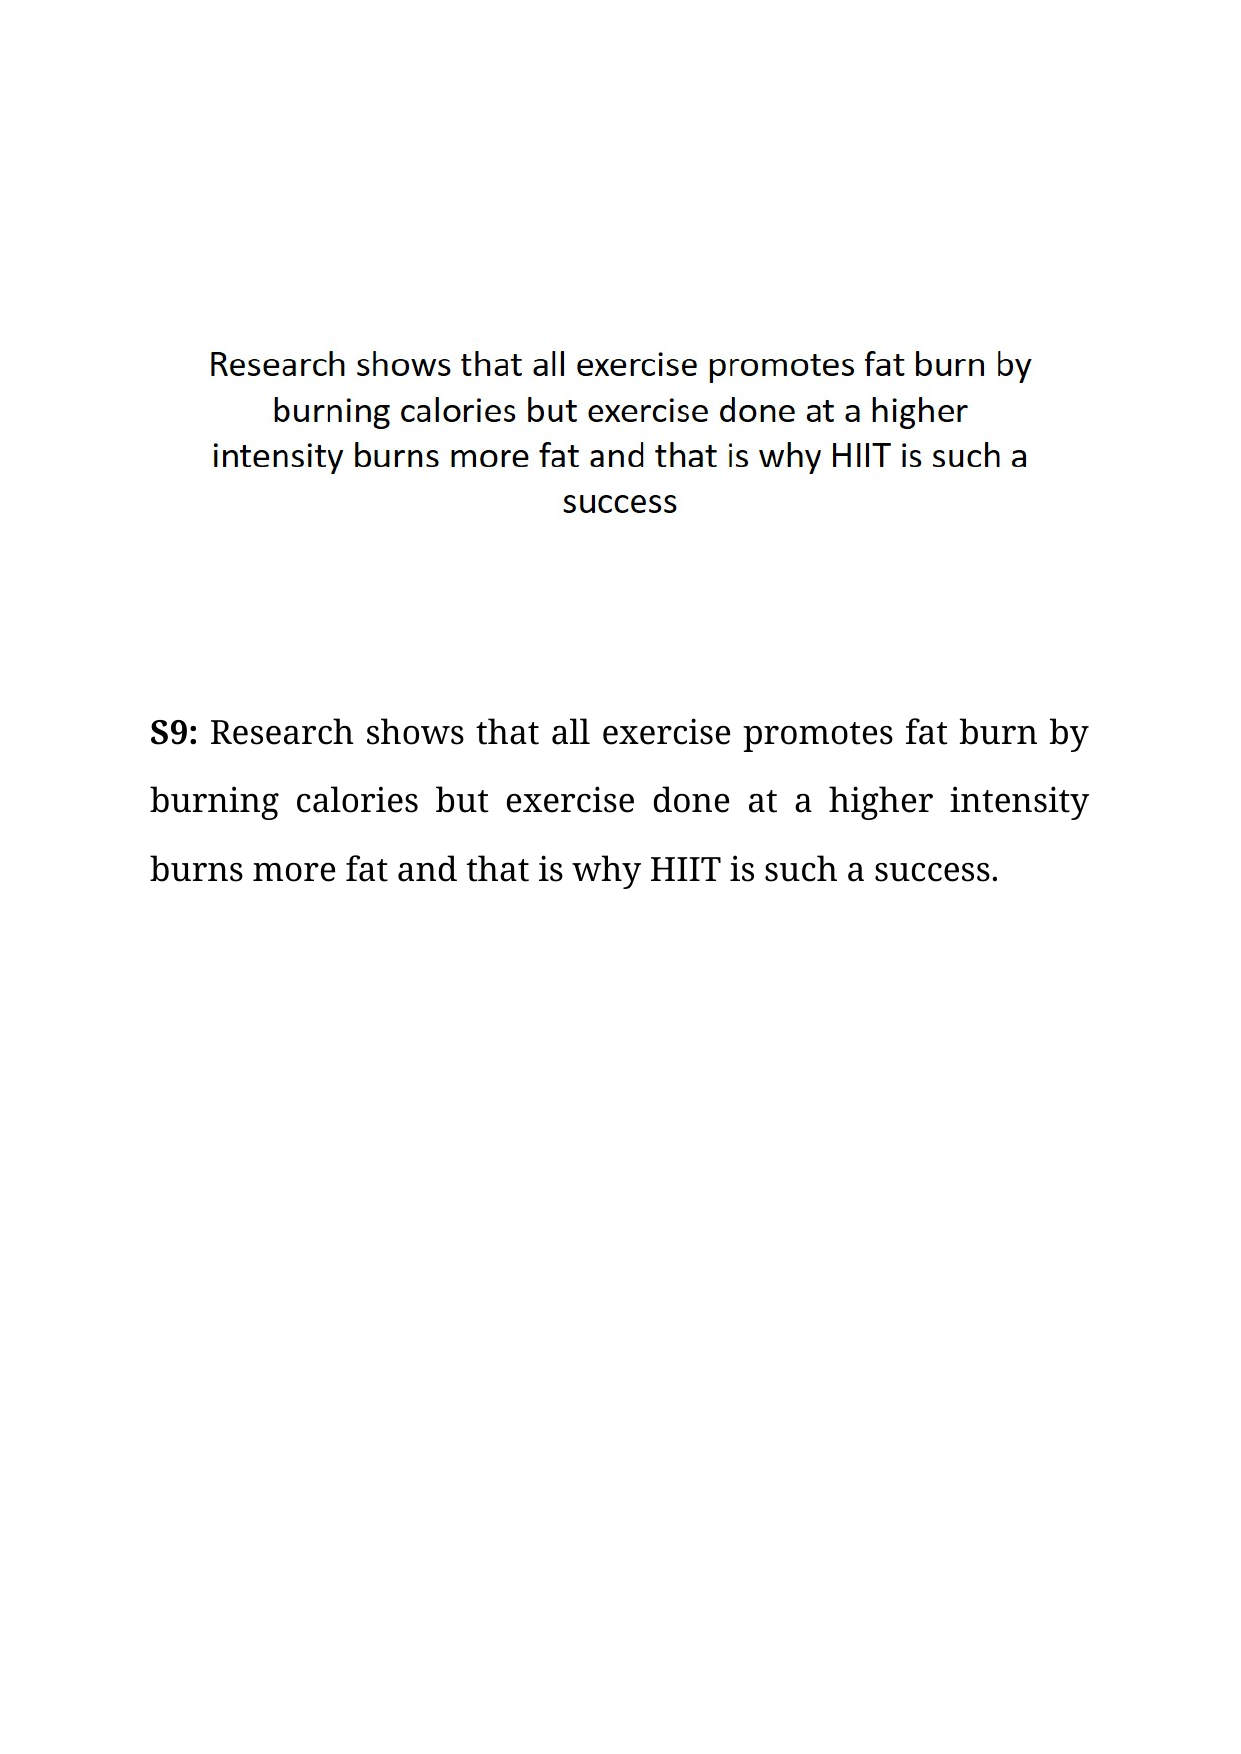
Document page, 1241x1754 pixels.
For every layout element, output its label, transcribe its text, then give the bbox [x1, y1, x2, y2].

picture [150, 149, 1089, 679]
text S9: Research shows that all exercise promotes fat burn by burning calories but exercise done at a higher intensity burns more fat and that is why HIIT is such a success. [150, 709, 1090, 891]
